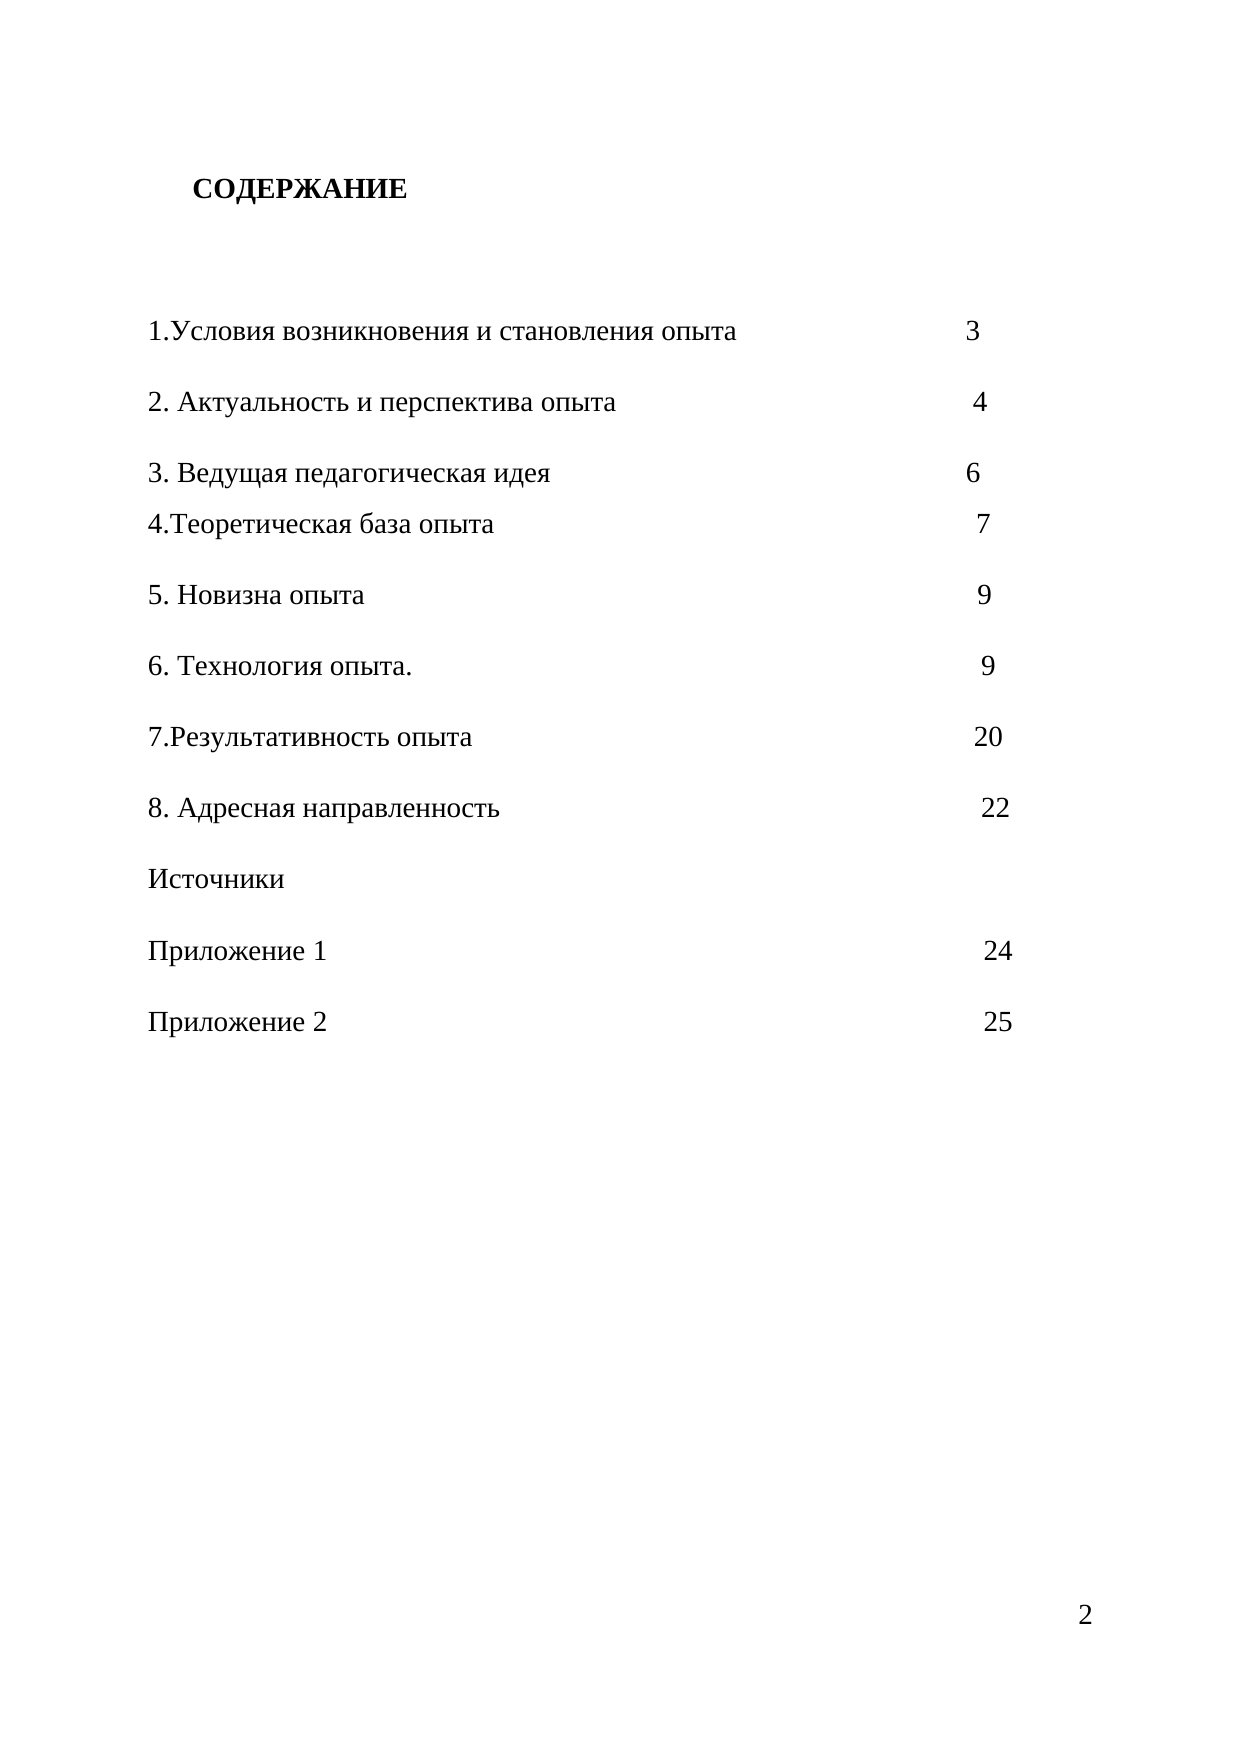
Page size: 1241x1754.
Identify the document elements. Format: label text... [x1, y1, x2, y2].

text 8. Адресная направленность 22 [148, 790, 1078, 824]
text Приложение 2 25 [148, 1004, 1078, 1037]
text 1.Условия возникновения и становления опыта 3 [148, 313, 1078, 347]
text 2. Актуальность и перспектива опыта 4 [148, 384, 1078, 418]
text СОДЕРЖАНИЕ [133, 171, 1078, 204]
text Источники [148, 861, 1078, 895]
text 5. Новизна опыта 9 [148, 577, 1078, 610]
text 3. Ведущая педагогическая идея 6 4.Теоретическая база опыта 7 [148, 455, 1078, 539]
text 7.Результативность опыта 20 [148, 719, 1078, 753]
text Приложение 1 24 [148, 933, 1078, 966]
text 6. Технология опыта. 9 [148, 648, 1078, 682]
